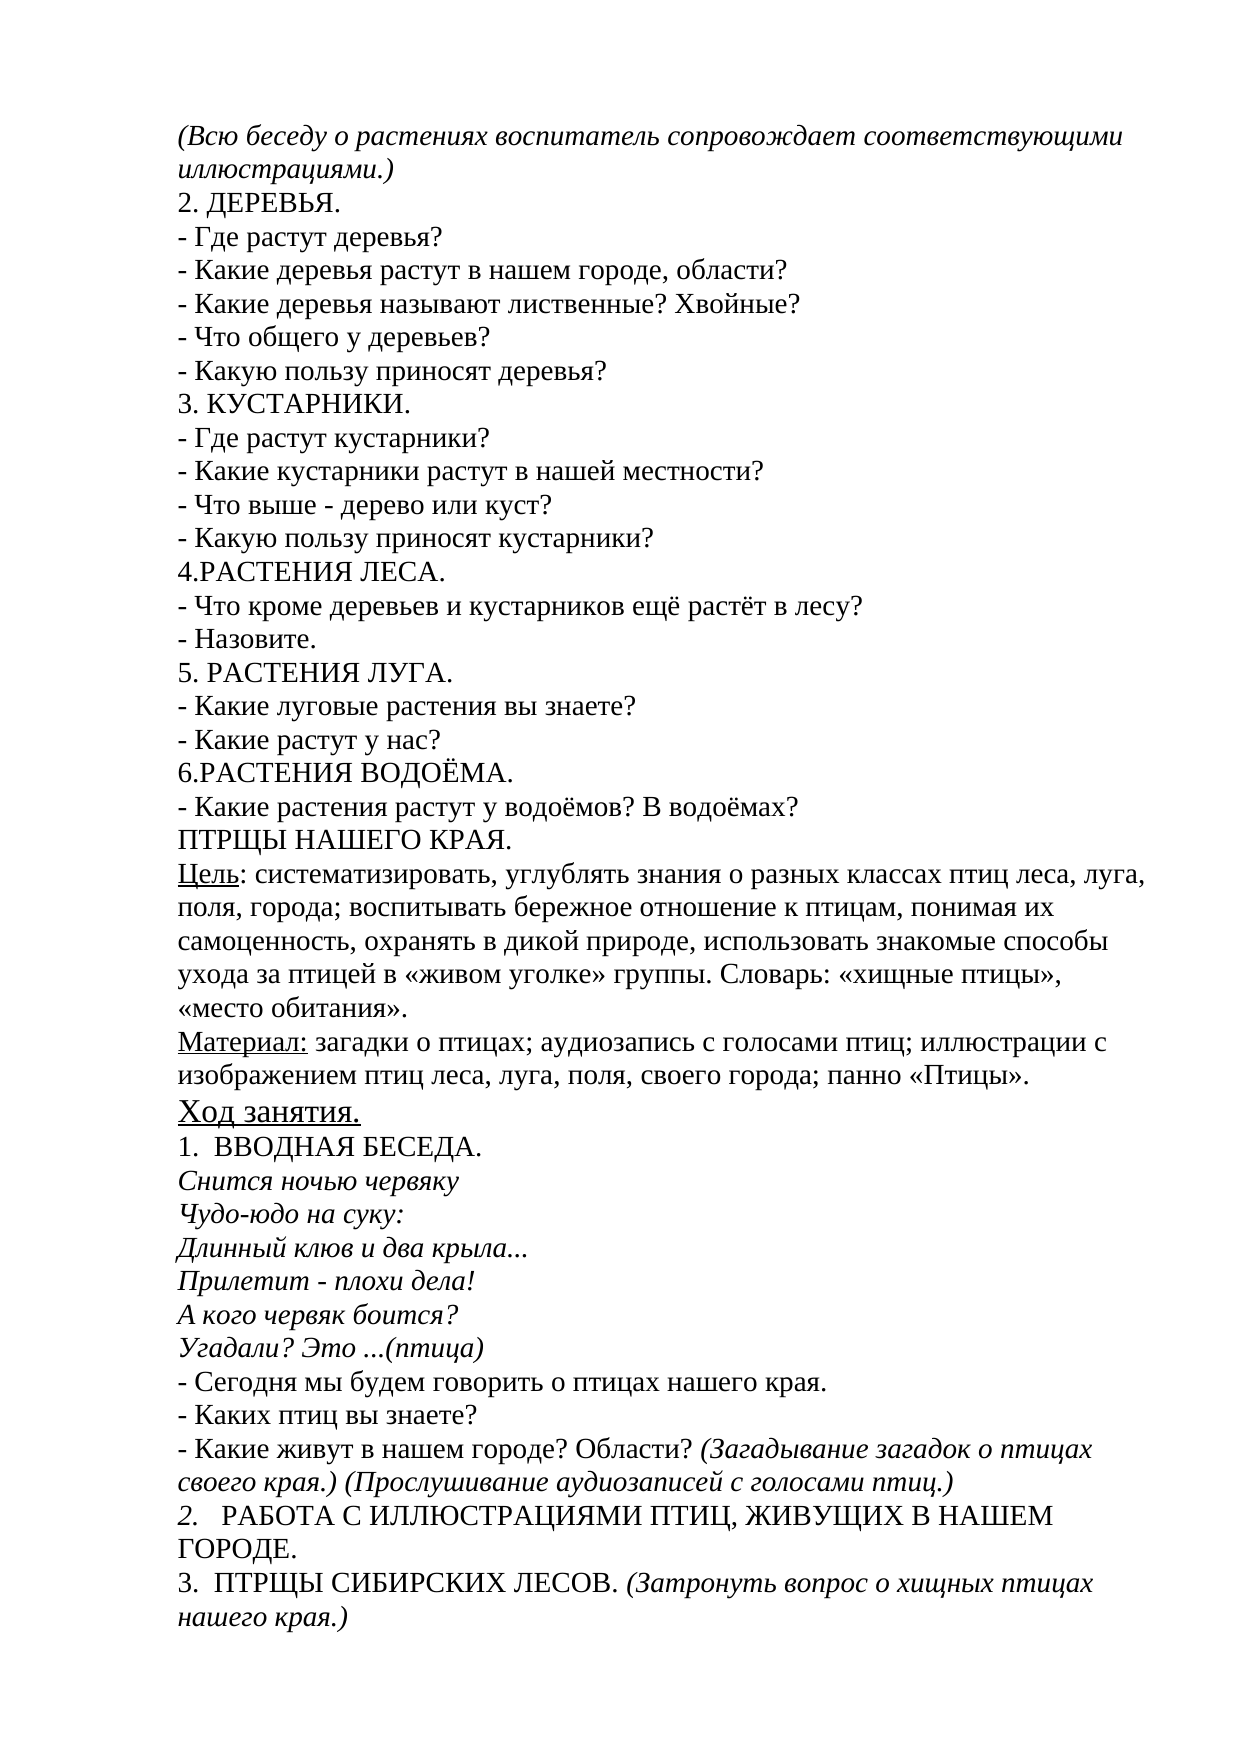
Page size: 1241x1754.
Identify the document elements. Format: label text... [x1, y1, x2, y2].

text - Какие кустарники растут в нашей местности? [177, 453, 1152, 487]
text Чудо-юдо на суку: [177, 1196, 1152, 1230]
text ПТРЩЫ НАШЕГО КРАЯ. [177, 822, 1152, 856]
text А кого червяк боится? [177, 1297, 1152, 1330]
text (Всю беседу о растениях воспитатель сопровождает соответствующими иллюстрациями.) [177, 118, 1152, 185]
text 2. РАБОТА С ИЛЛЮСТРАЦИЯМИ ПТИЦ, ЖИВУЩИХ В НАШЕМ ГОРОДЕ. [177, 1498, 1152, 1565]
text Материал: загадки о птицах; аудиозапись с голосами птиц; иллюстрации с изображением птиц леса, луга, поля, своего города; панно «Птицы». [177, 1024, 1152, 1091]
text Цель: систематизировать, углублять знания о разных классах птиц леса, луга, поля, города; воспитывать бережное отношение к птицам, понимая их самоценность, охранять в дикой природе, использовать знакомые способы ухода за птицей в «живом уголке» группы. Словарь: «хищные птицы», «место обитания». [177, 856, 1152, 1024]
text - Какие деревья называют лиственные? Хвойные? [177, 286, 1152, 319]
text 3. КУСТАРНИКИ. [177, 386, 1152, 420]
text - Какую пользу приносят деревья? [177, 353, 1152, 386]
text Снится ночью червяку [177, 1163, 1152, 1196]
text - Сегодня мы будем говорить о птицах нашего края. [177, 1364, 1152, 1397]
text - Какие живут в нашем городе? Области? (Загадывание загадок о птицах своего края.) (Прослушивание аудиозаписей с голосами птиц.) [177, 1431, 1152, 1498]
text 5. РАСТЕНИЯ ЛУГА. [177, 655, 1152, 688]
text - Какую пользу приносят кустарники? [177, 521, 1152, 554]
text Ход занятия. [177, 1091, 1152, 1129]
text - Какие деревья растут в нашем городе, области? [177, 252, 1152, 286]
text - Что общего у деревьев? [177, 319, 1152, 353]
text - Какие растут у нас? [177, 722, 1152, 755]
text Прилетит - плохи дела! [177, 1263, 1152, 1297]
text - Какие растения растут у водоёмов? В водоёмах? [177, 789, 1152, 822]
text 4.РАСТЕНИЯ ЛЕСА. [177, 554, 1152, 588]
text Угадали? Это ...(птица) [177, 1330, 1152, 1364]
text - Какие луговые растения вы знаете? [177, 688, 1152, 722]
text 3. ПТРЩЫ СИБИРСКИХ ЛЕСОВ. (Затронуть вопрос о хищных птицах нашего края.) [177, 1565, 1152, 1632]
text - Назовите. [177, 621, 1152, 655]
text 1. ВВОДНАЯ БЕСЕДА. [177, 1129, 1152, 1163]
text 6.РАСТЕНИЯ ВОДОЁМА. [177, 755, 1152, 789]
text - Каких птиц вы знаете? [177, 1397, 1152, 1431]
text - Где растут кустарники? [177, 420, 1152, 453]
text 2. ДЕРЕВЬЯ. [177, 185, 1152, 219]
text Длинный клюв и два крыла... [177, 1230, 1152, 1263]
text - Что выше - дерево или куст? [177, 487, 1152, 521]
text - Где растут деревья? [177, 219, 1152, 252]
text - Что кроме деревьев и кустарников ещё растёт в лесу? [177, 588, 1152, 621]
